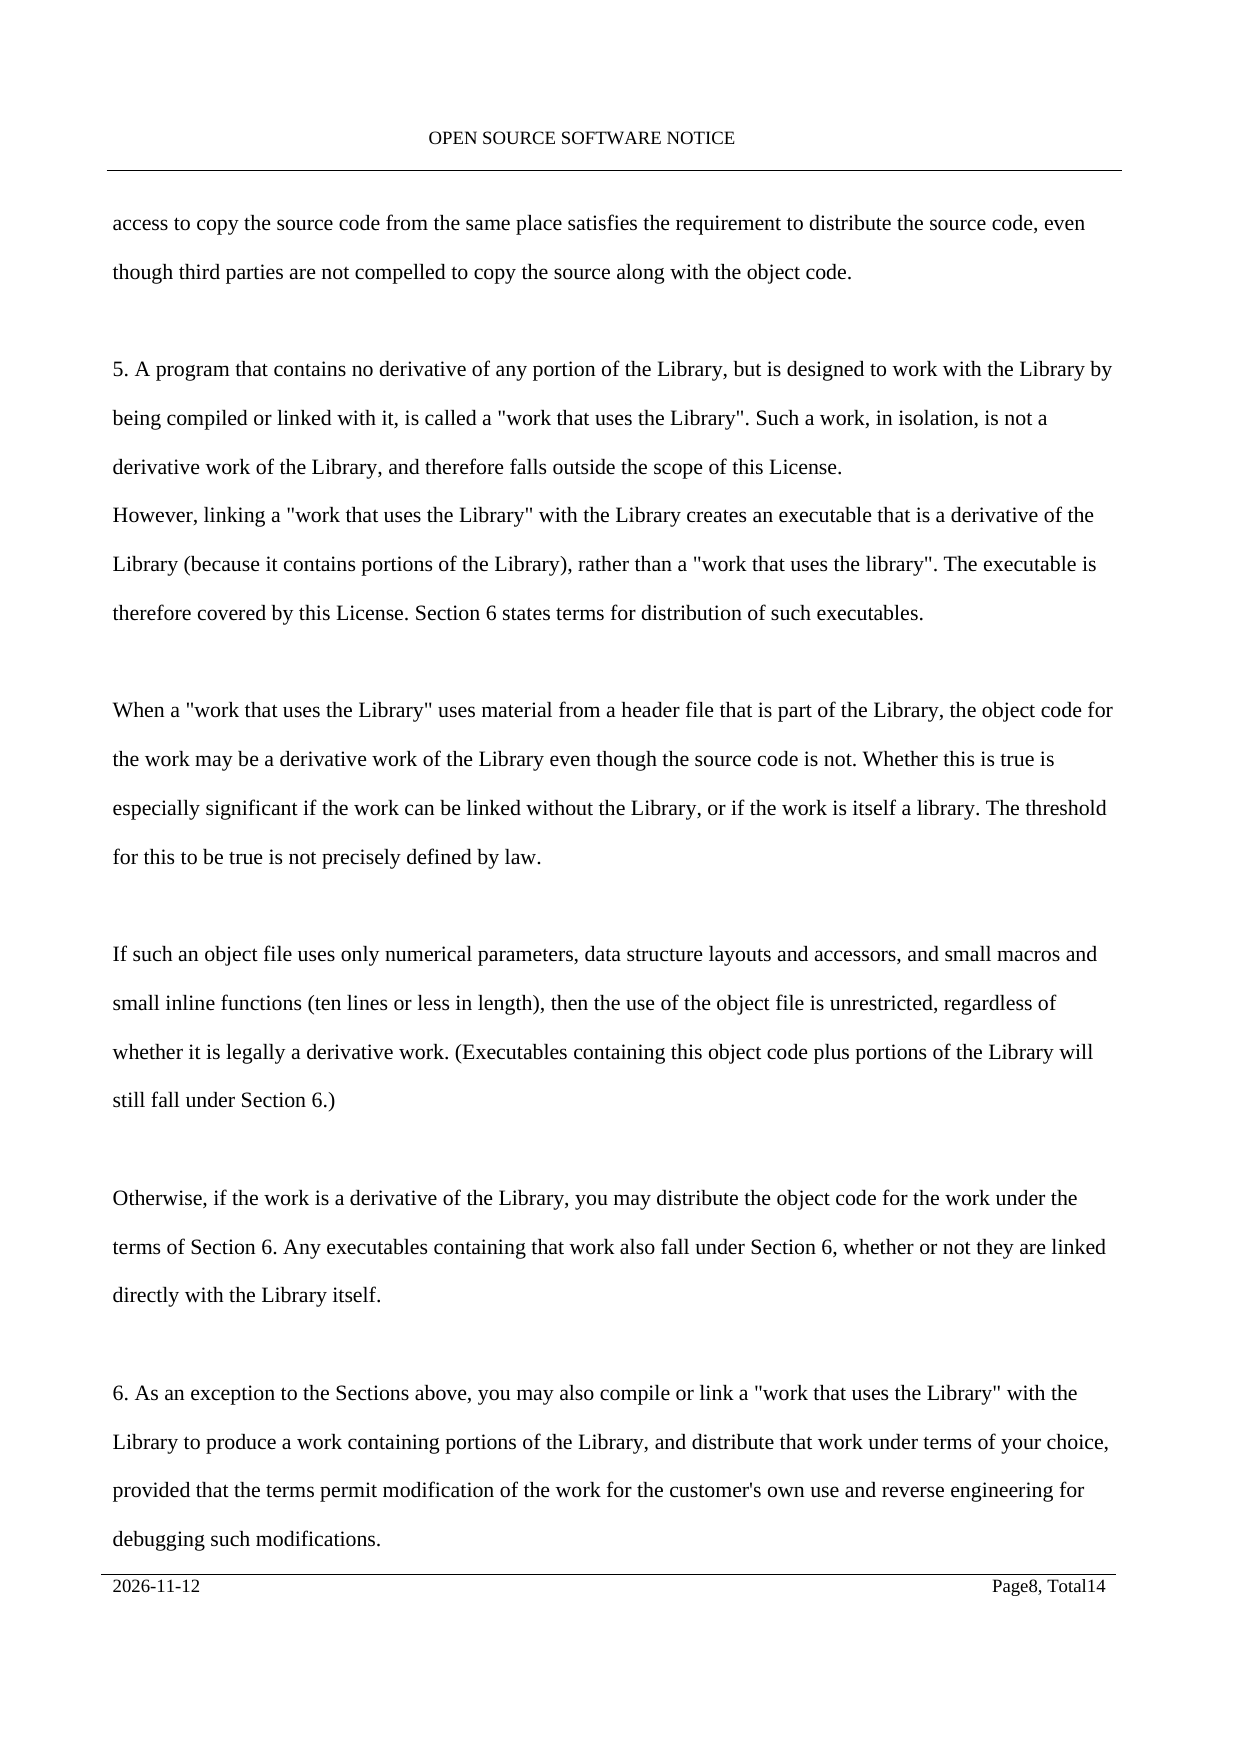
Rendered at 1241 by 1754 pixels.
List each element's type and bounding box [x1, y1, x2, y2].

text [112, 206, 1128, 1555]
